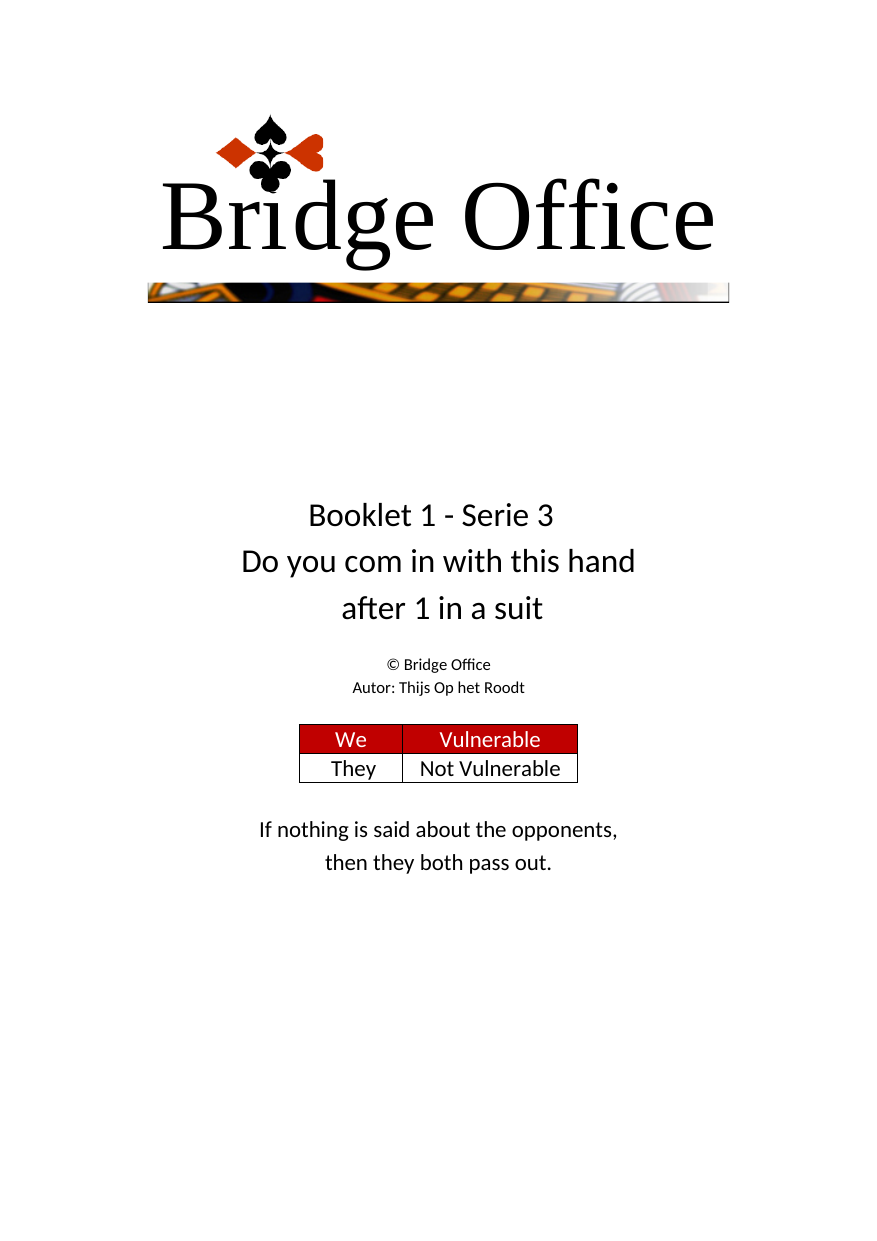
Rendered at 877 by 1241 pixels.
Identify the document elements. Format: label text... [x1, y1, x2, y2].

table_header Vulnerable [403, 725, 577, 753]
text then they both pass out. [148, 848, 729, 876]
text If nothing is said about the opponents, [148, 816, 729, 843]
picture [147, 283, 730, 303]
text Booklet 1 - Serie 3 Do you com in with this hand after 1 in a suit © Bridge Office [148, 447, 729, 674]
table_cell Not Vulnerable [403, 754, 577, 782]
table_header We [300, 725, 402, 753]
table_cell They [300, 754, 402, 782]
text Autor: Thijs Op het Roodt [148, 677, 729, 698]
